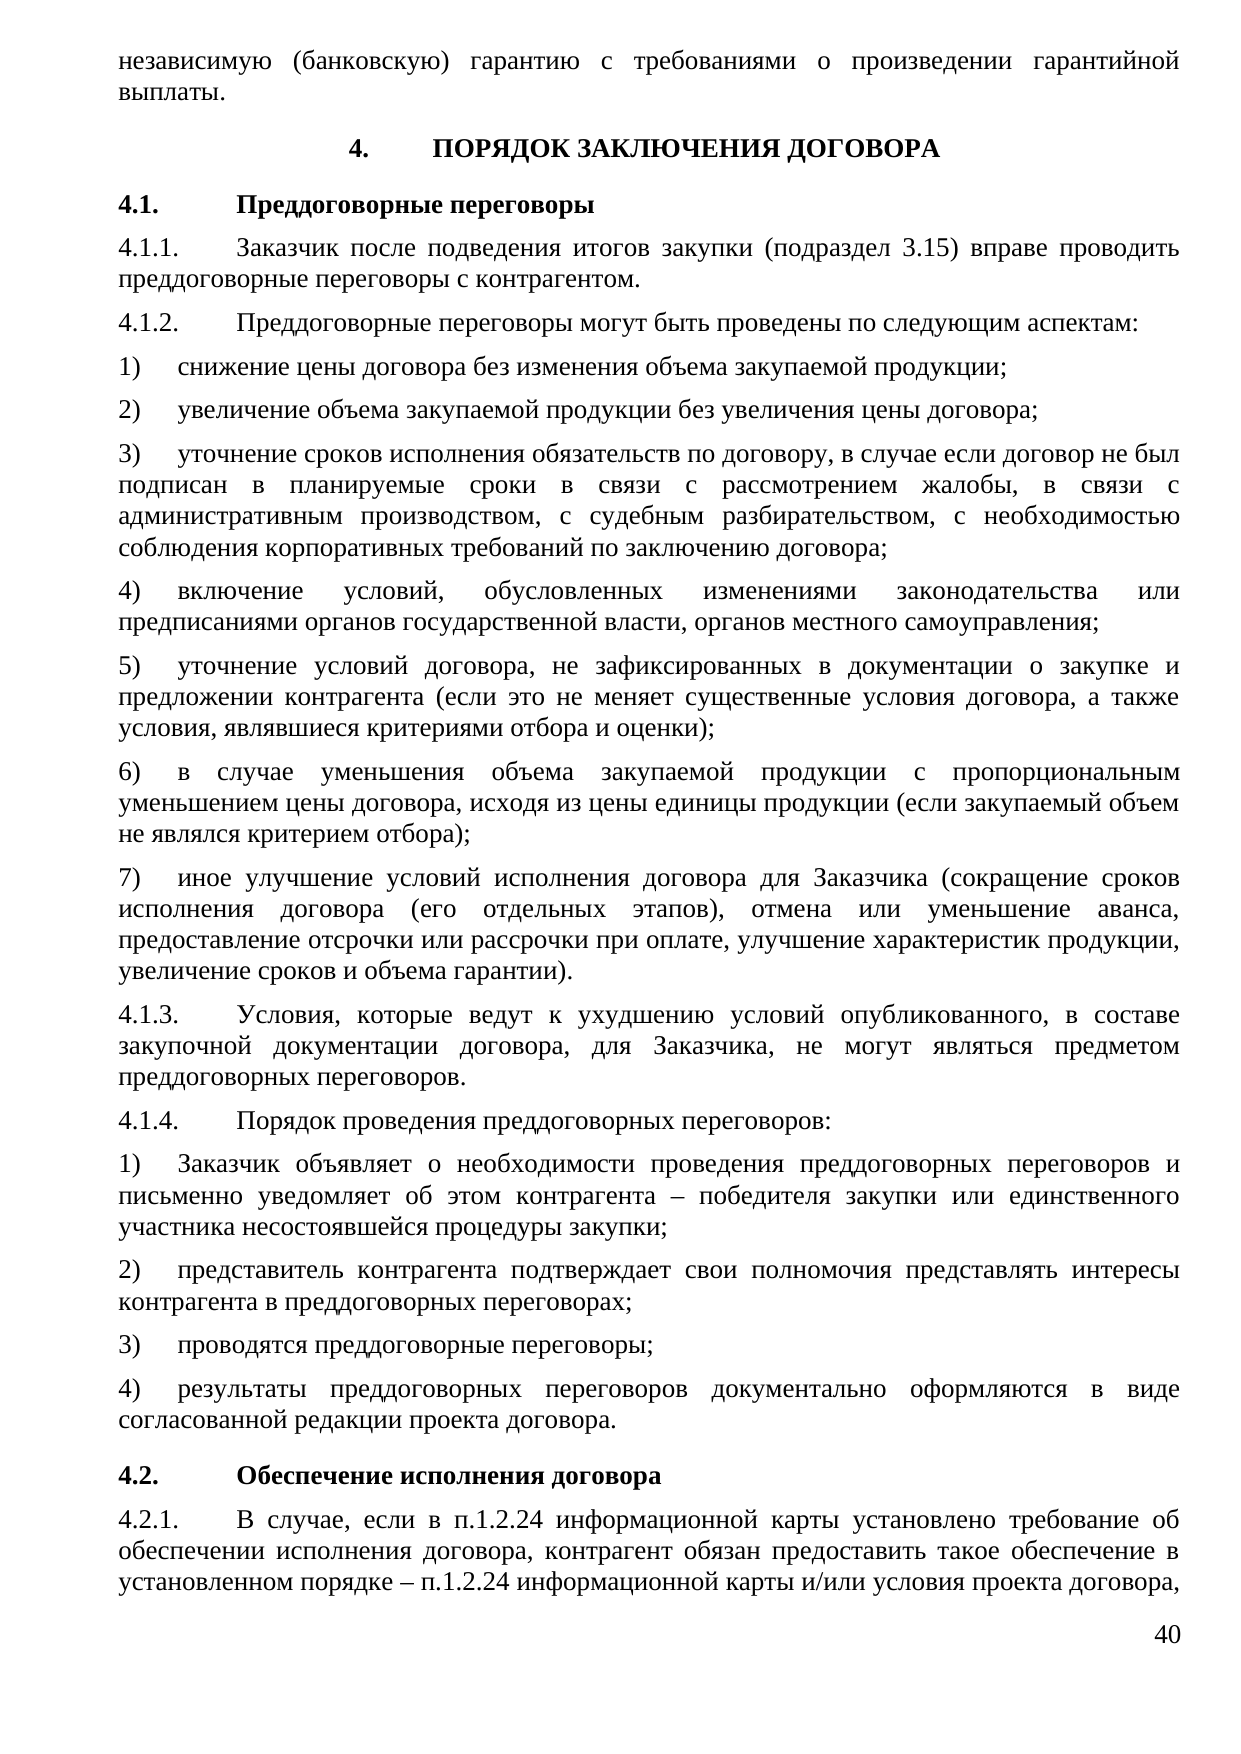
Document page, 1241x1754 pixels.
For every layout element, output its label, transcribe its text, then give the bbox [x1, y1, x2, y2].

text уточнение условий договора, не зафиксированных в документации о закупке и предложении контрагента (если это не меняет существенные условия договора, а также условия, являвшиеся критериями отбора и оценки); [118, 649, 1181, 742]
text Заказчик после подведения итогов закупки (подраздел 3.15) вправе проводить преддоговорные переговоры с контрагентом. [118, 231, 1181, 294]
text Обеспечение исполнения договора [118, 1459, 1181, 1490]
text включение условий, обусловленных изменениями законодательства или предписаниями органов государственной власти, органов местного самоуправления; [118, 574, 1181, 637]
text результаты преддоговорных переговоров документально оформляются в виде согласованной редакции проекта договора. [118, 1372, 1181, 1434]
text Порядок заключения договора [118, 132, 1181, 163]
text Условия, которые ведут к ухудшению условий опубликованного, в составе закупочной документации договора, для Заказчика, не могут являться предметом преддоговорных переговоров. [118, 998, 1181, 1091]
text в случае уменьшения объема закупаемой продукции с пропорциональным уменьшением цены договора, исходя из цены единицы продукции (если закупаемый объем не являлся критерием отбора); [118, 755, 1181, 848]
text увеличение объема закупаемой продукции без увеличения цены договора; [118, 393, 1181, 425]
text Преддоговорные переговоры [118, 188, 1181, 219]
text снижение цены договора без изменения объема закупаемой продукции; [118, 350, 1181, 381]
text Порядок проведения преддоговорных переговоров: [118, 1104, 1181, 1135]
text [118, 44, 1181, 107]
text проводятся преддоговорные переговоры; [118, 1328, 1181, 1359]
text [118, 1503, 1181, 1596]
text Заказчик объявляет о необходимости проведения преддоговорных переговоров и письменно уведомляет об этом контрагента – победителя закупки или единственного участника несостоявшейся процедуры закупки; [118, 1148, 1181, 1241]
text иное улучшение условий исполнения договора для Заказчика (сокращение сроков исполнения договора (его отдельных этапов), отмена или уменьшение аванса, предоставление отсрочки или рассрочки при оплате, улучшение характеристик продукции, увеличение сроков и объема гарантии). [118, 861, 1181, 986]
text Преддоговорные переговоры могут быть проведены по следующим аспектам: [118, 306, 1181, 337]
text представитель контрагента подтверждает свои полномочия представлять интересы контрагента в преддоговорных переговорах; [118, 1253, 1181, 1316]
text уточнение сроков исполнения обязательств по договору, в случае если договор не был подписан в планируемые сроки в связи с рассмотрением жалобы, в связи с административным производством, с судебным разбирательством, с необходимостью соблюдения корпоративных требований по заключению договора; [118, 437, 1181, 562]
